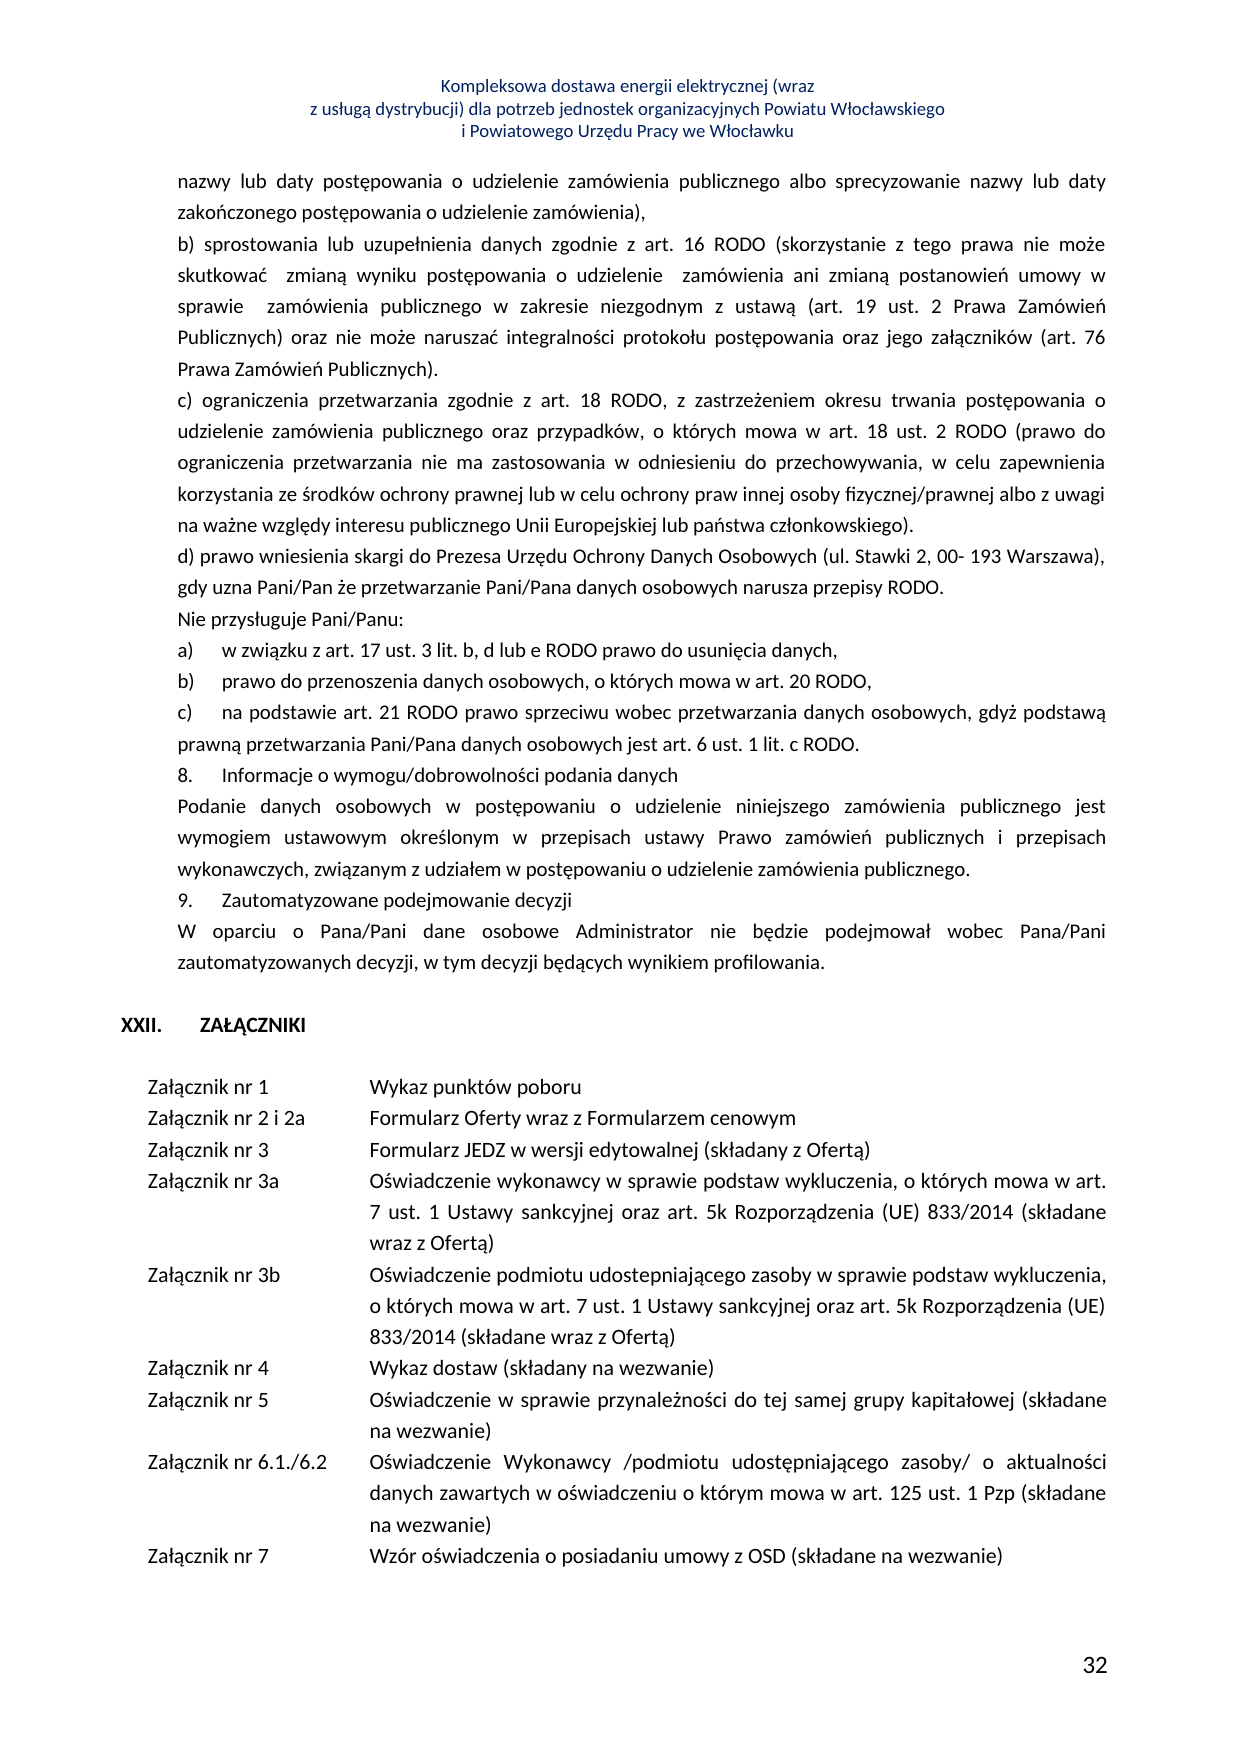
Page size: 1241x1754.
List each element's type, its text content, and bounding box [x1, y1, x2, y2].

text b) sprostowania lub uzupełnienia danych zgodnie z art. 16 RODO (skorzystanie z tego prawa nie może skutkować zmianą wyniku postępowania o udzielenie zamówienia ani zmianą postanowień umowy w sprawie zamówienia publicznego w zakresie niezgodnym z ustawą (art. 19 ust. 2 Prawa Zamówień Publicznych) oraz nie może naruszać integralności protokołu postępowania oraz jego załączników (art. 76 Prawa Zamówień Publicznych). [177, 225, 1107, 381]
text Załącznik nr 2 i 2a Formularz Oferty wraz z Formularzem cenowym [148, 1100, 1107, 1131]
text Załącznik nr 4 Wykaz dostaw (składany na wezwanie) [148, 1350, 1107, 1381]
text Załącznik nr 6.1./6.2 Oświadczenie Wykonawcy /podmiotu udostępniającego zasoby/ o aktualności danych zawartych w oświadczeniu o którym mowa w art. 125 ust. 1 Pzp (składane na wezwanie) [148, 1444, 1107, 1537]
text Nie przysługuje Pani/Panu: [177, 600, 1107, 631]
text Załącznik nr 3b Oświadczenie podmiotu udostepniającego zasoby w sprawie podstaw wykluczenia, o których mowa w art. 7 ust. 1 Ustawy sankcyjnej oraz art. 5k Rozporządzenia (UE) 833/2014 (składane wraz z Ofertą) [148, 1256, 1107, 1350]
text a) w związku z art. 17 ust. 3 lit. b, d lub e RODO prawo do usunięcia danych, [177, 631, 1107, 662]
text c) ograniczenia przetwarzania zgodnie z art. 18 RODO, z zastrzeżeniem okresu trwania postępowania o udzielenie zamówienia publicznego oraz przypadków, o których mowa w art. 18 ust. 2 RODO (prawo do ograniczenia przetwarzania nie ma zastosowania w odniesieniu do przechowywania, w celu zapewnienia korzystania ze środków ochrony prawnej lub w celu ochrony praw innej osoby fizycznej/prawnej albo z uwagi na ważne względy interesu publicznego Unii Europejskiej lub państwa członkowskiego). [177, 381, 1107, 537]
text Załącznik nr 3a Oświadczenie wykonawcy w sprawie podstaw wykluczenia, o których mowa w art. 7 ust. 1 Ustawy sankcyjnej oraz art. 5k Rozporządzenia (UE) 833/2014 (składane wraz z Ofertą) [148, 1162, 1107, 1256]
text Załącznik nr 7 Wzór oświadczenia o posiadaniu umowy z OSD (składane na wezwanie) [148, 1537, 1107, 1569]
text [177, 162, 1107, 225]
text Podanie danych osobowych w postępowaniu o udzielenie niniejszego zamówienia publicznego jest wymogiem ustawowym określonym w przepisach ustawy Prawo zamówień publicznych i przepisach wykonawczych, związanym z udziałem w postępowaniu o udzielenie zamówienia publicznego. [177, 787, 1107, 881]
text b) prawo do przenoszenia danych osobowych, o których mowa w art. 20 RODO, [177, 662, 1107, 694]
text Załącznik nr 1 Wykaz punktów poboru [148, 1069, 1107, 1100]
subtitle ZAŁĄCZNIKI [162, 1006, 1107, 1037]
text Załącznik nr 5 Oświadczenie w sprawie przynależności do tej samej grupy kapitałowej (składane na wezwanie) [148, 1381, 1107, 1444]
text d) prawo wniesienia skargi do Prezesa Urzędu Ochrony Danych Osobowych (ul. Stawki 2, 00- 193 Warszawa), gdy uzna Pani/Pan że przetwarzanie Pani/Pana danych osobowych narusza przepisy RODO. [177, 537, 1107, 600]
text W oparciu o Pana/Pani dane osobowe Administrator nie będzie podejmował wobec Pana/Pani zautomatyzowanych decyzji, w tym decyzji będących wynikiem profilowania. [177, 912, 1107, 975]
text Załącznik nr 3 Formularz JEDZ w wersji edytowalnej (składany z Ofertą) [148, 1131, 1107, 1162]
text 8. Informacje o wymogu/dobrowolności podania danych [177, 756, 1107, 787]
text c) na podstawie art. 21 RODO prawo sprzeciwu wobec przetwarzania danych osobowych, gdyż podstawą prawną przetwarzania Pani/Pana danych osobowych jest art. 6 ust. 1 lit. c RODO. [177, 694, 1107, 756]
text 9. Zautomatyzowane podejmowanie decyzji [177, 881, 1107, 912]
